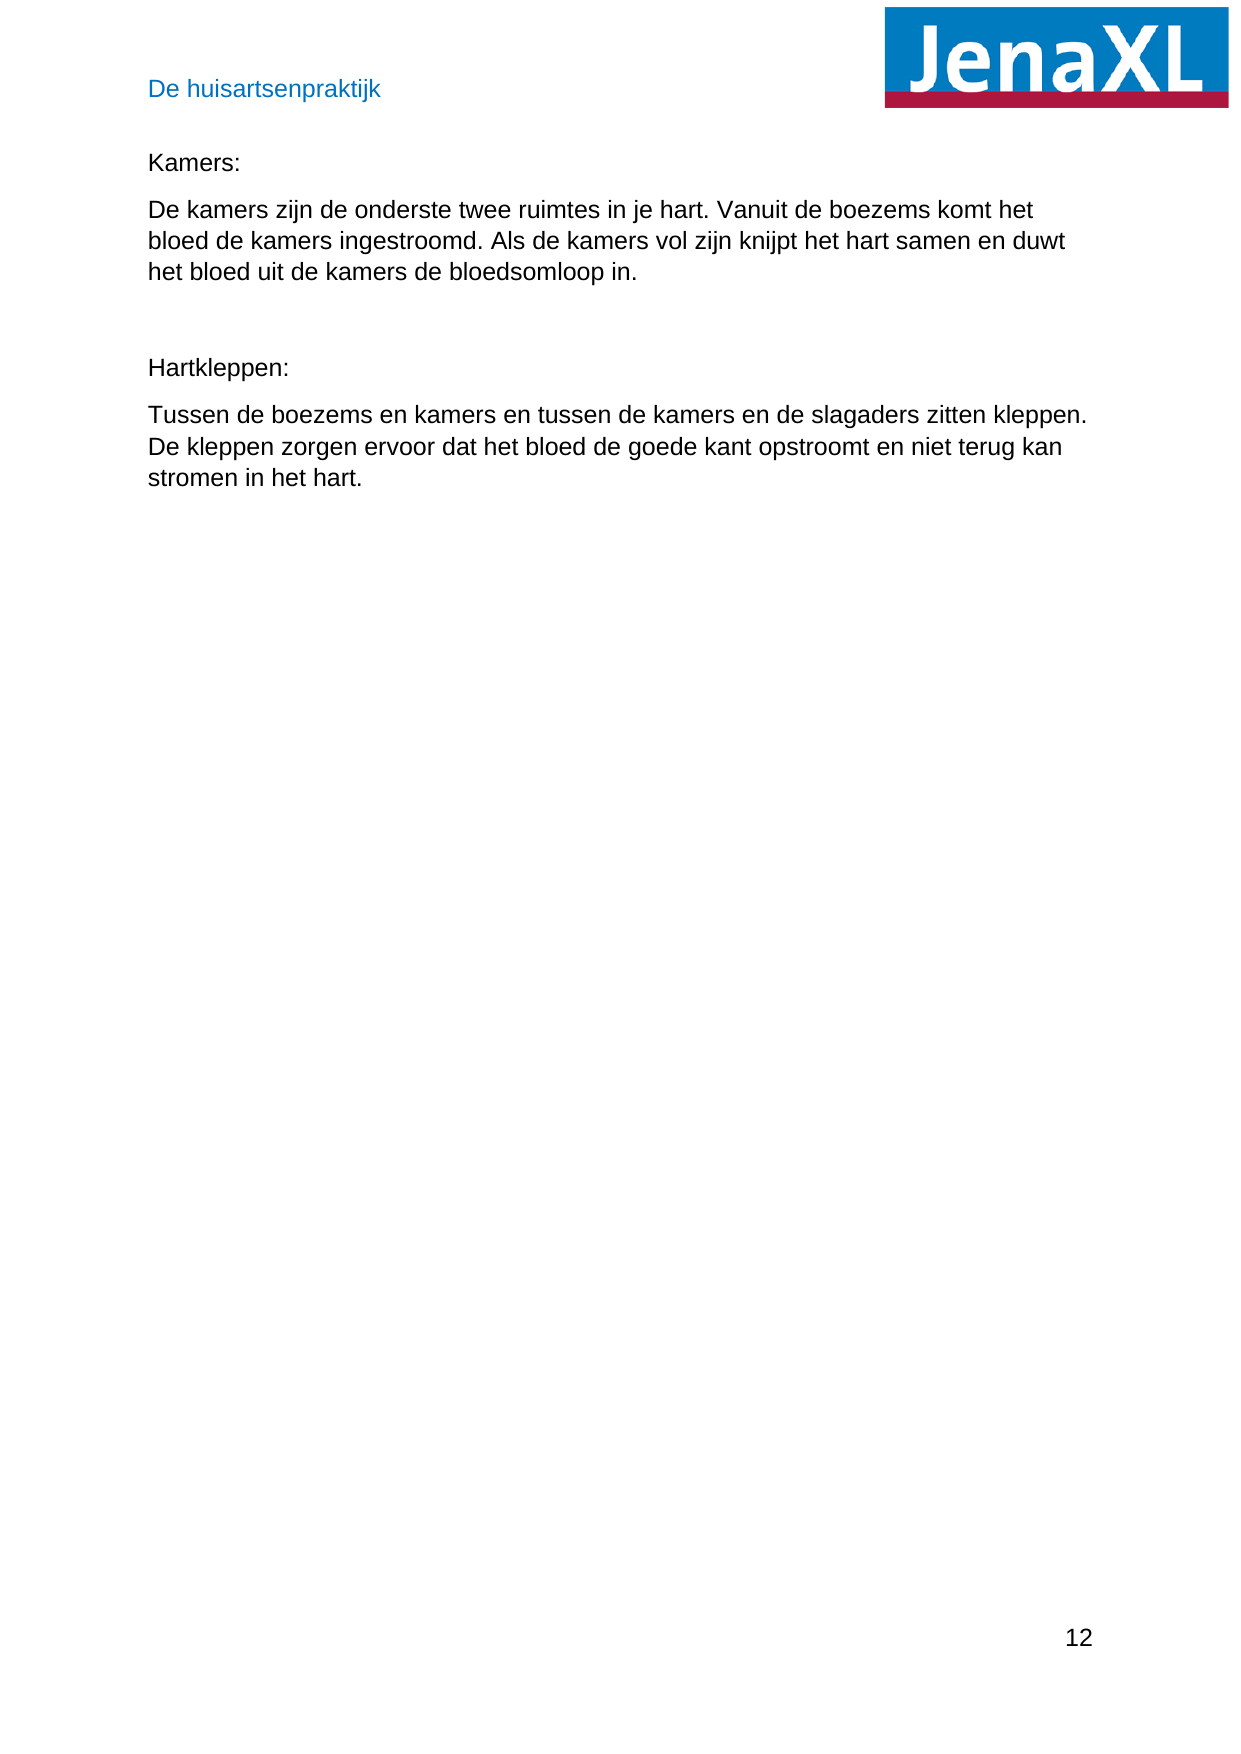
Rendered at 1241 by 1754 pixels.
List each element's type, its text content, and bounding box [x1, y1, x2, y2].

text Hartkleppen: [148, 353, 1093, 382]
text Kamers: [148, 148, 1093, 176]
text De kamers zijn de onderste twee ruimtes in je hart. Vanuit de boezems komt het bloed de kamers ingestroomd. Als de kamers vol zijn knijpt het hart samen en duwt het bloed uit de kamers de bloedsomloop in. [148, 195, 1093, 286]
text Tussen de boezems en kamers en tussen de kamers en de slagaders zitten kleppen. De kleppen zorgen ervoor dat het bloed de goede kant opstroomt en niet terug kan stromen in het hart. [148, 401, 1093, 491]
picture [884, 7, 1229, 108]
